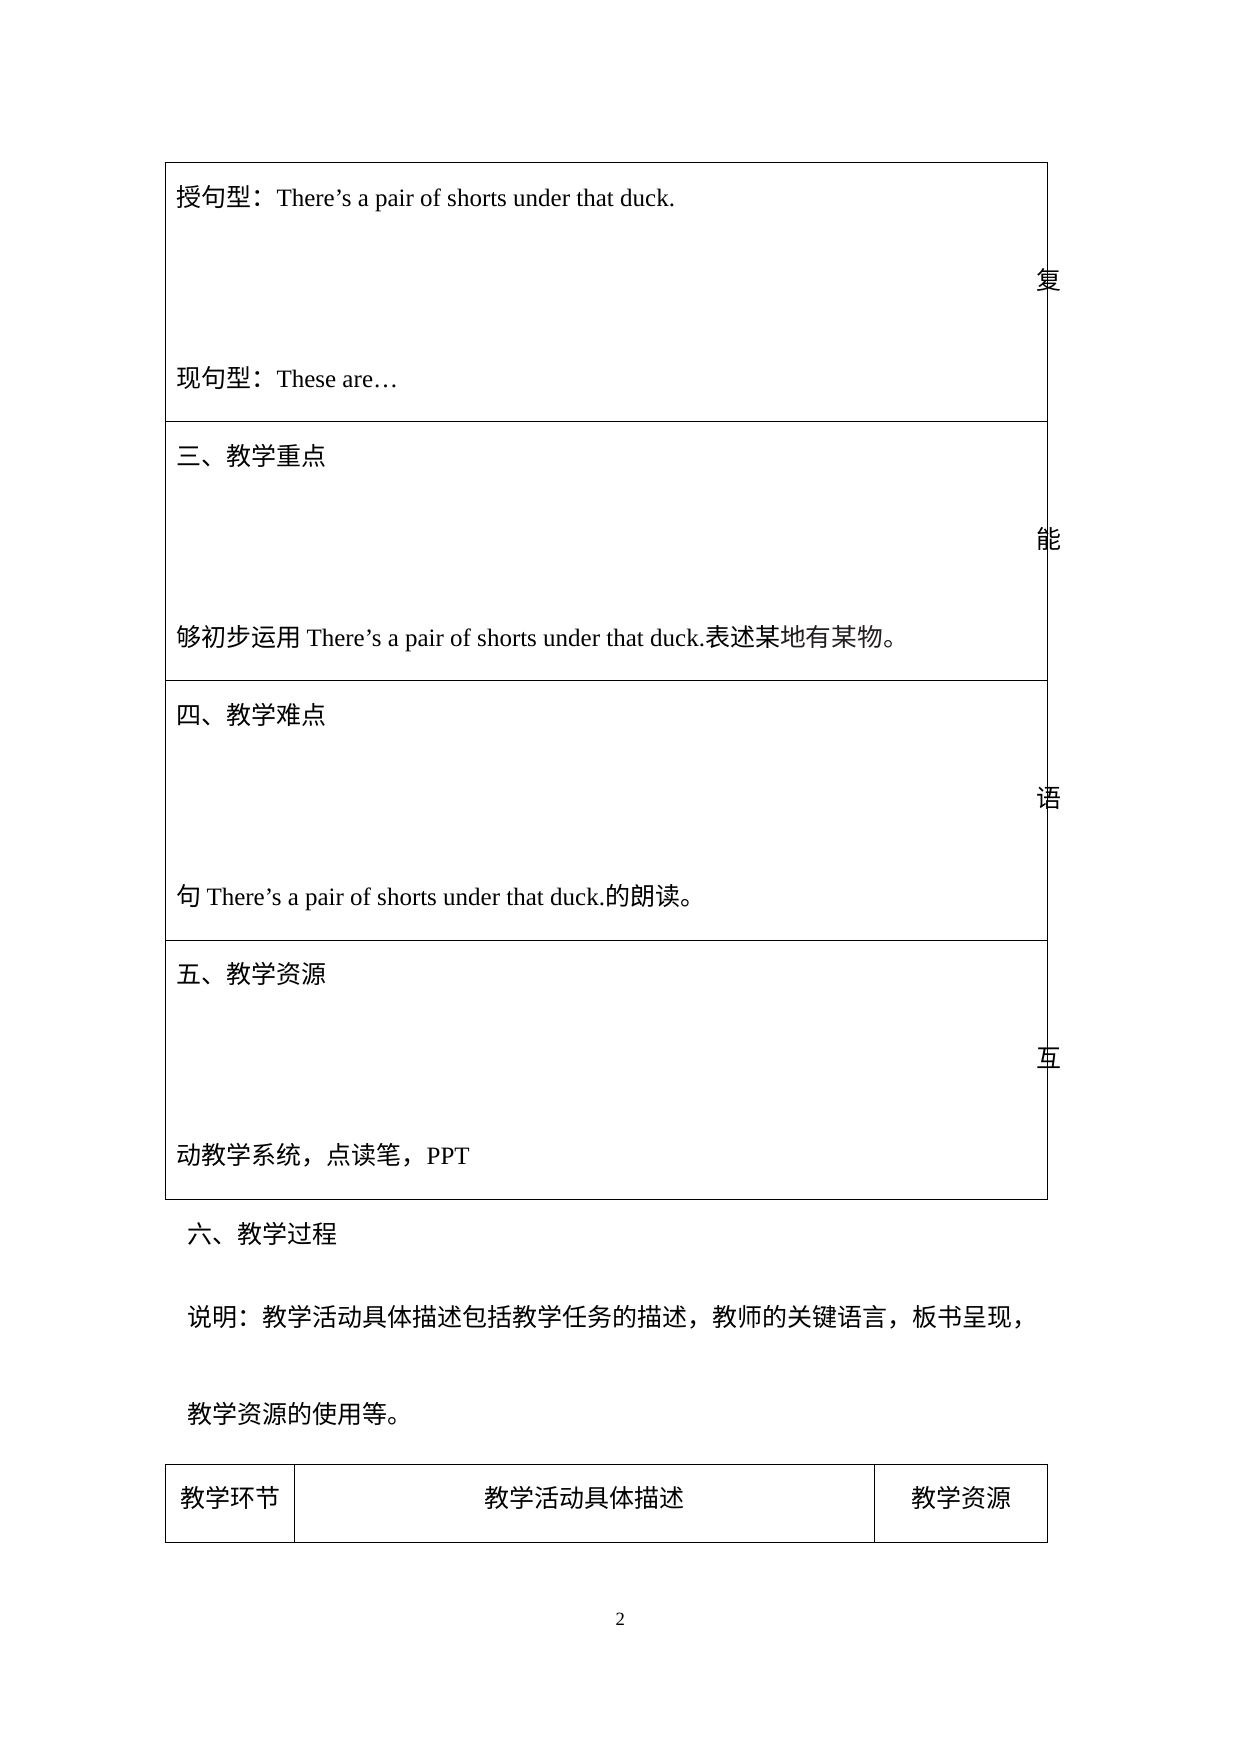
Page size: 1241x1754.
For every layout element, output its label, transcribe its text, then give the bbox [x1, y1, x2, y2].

text 六、教学过程 [187, 1200, 1053, 1265]
table_header 教学活动具体描述 [295, 1465, 874, 1542]
table_cell 四、教学难点 语句There’s a pair of shorts under that duck.的朗读。 [166, 681, 1047, 939]
table_header 教学资源 [875, 1465, 1047, 1542]
table_header 教学环节 [166, 1465, 294, 1542]
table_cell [166, 163, 1047, 421]
table_cell 三、教学重点 能够初步运用There’s a pair of shorts under that duck.表述某地有某物。 [166, 422, 1047, 680]
table_cell 五、教学资源 互动教学系统，点读笔，PPT [166, 941, 1047, 1199]
text 说明：教学活动具体描述包括教学任务的描述，教师的关键语言，板书呈现，教学资源的使用等。 [187, 1283, 1053, 1445]
